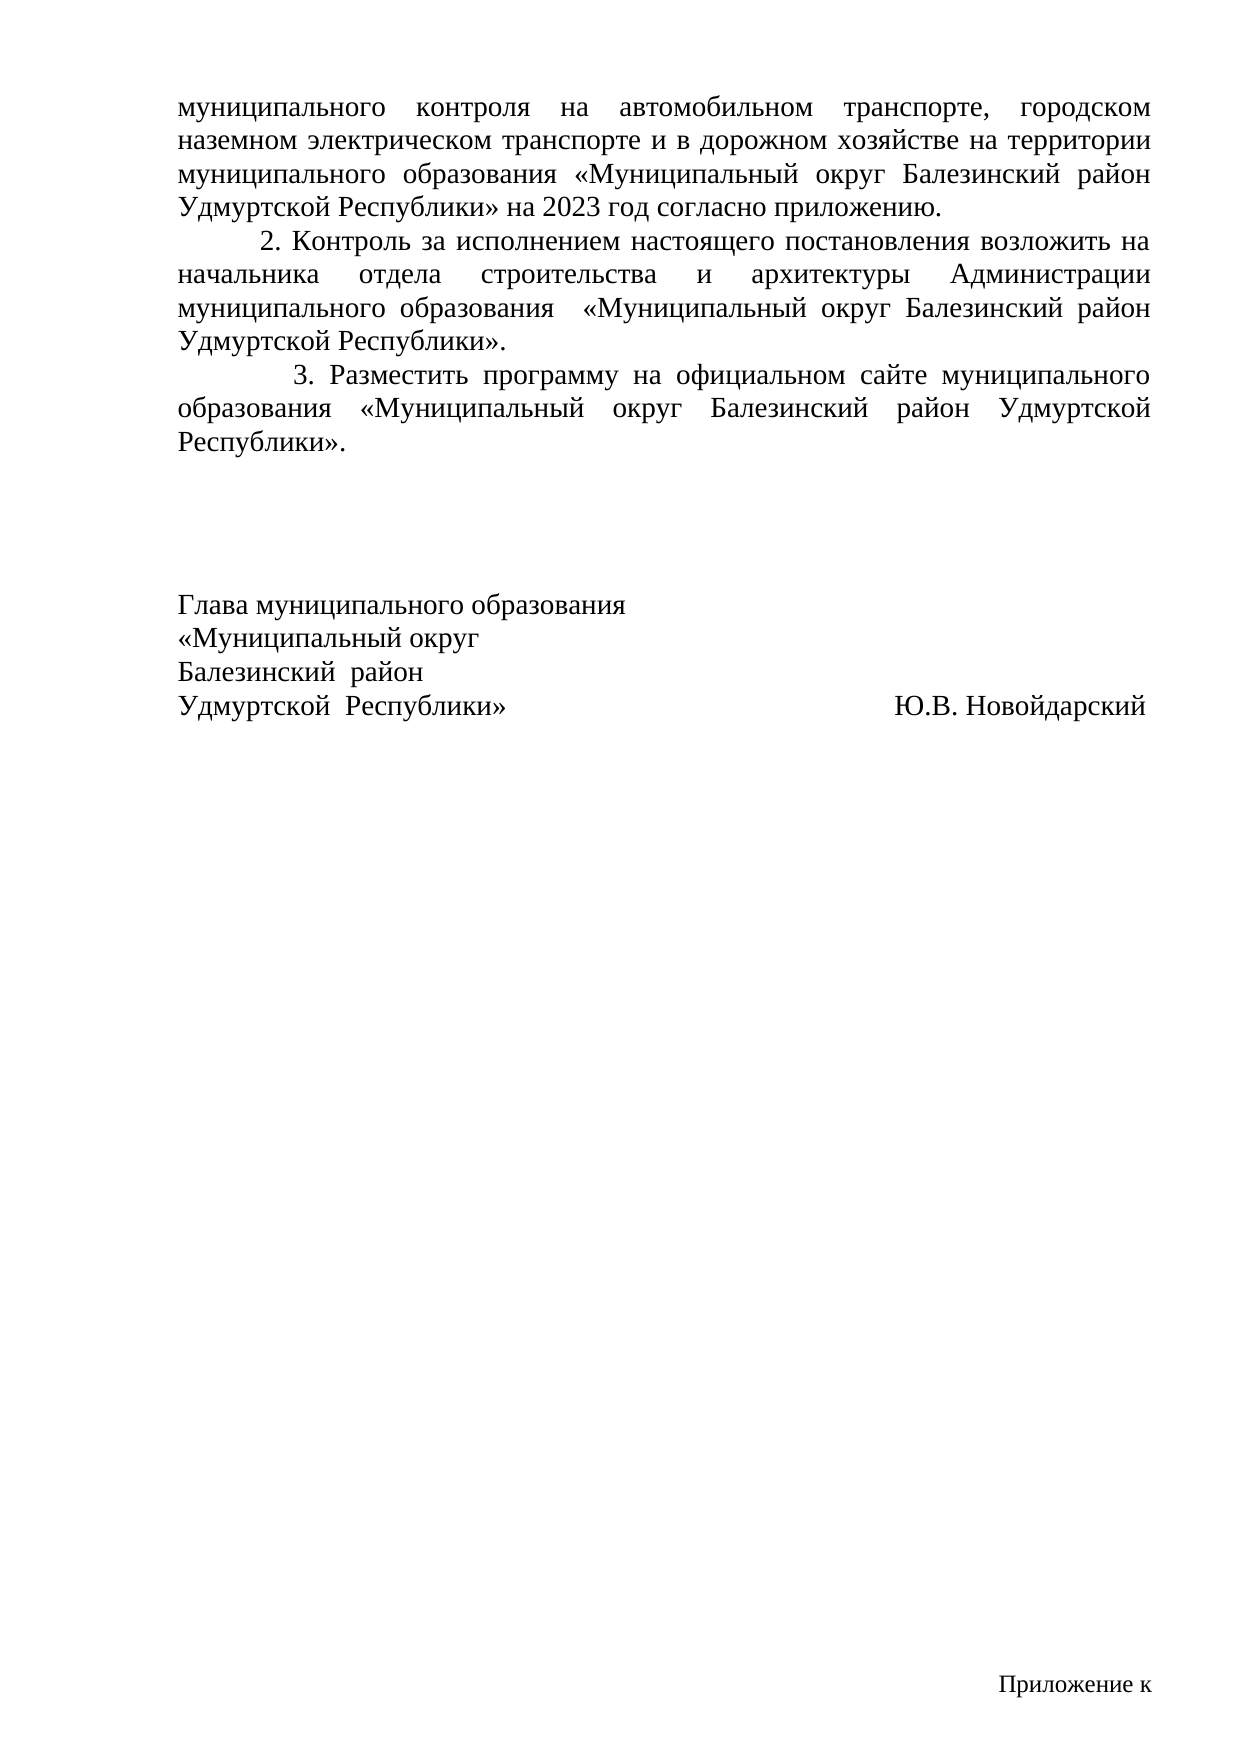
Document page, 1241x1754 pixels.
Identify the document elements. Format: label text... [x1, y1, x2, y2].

text «Муниципальный округ [177, 621, 1166, 654]
text Балезинский район [177, 654, 1166, 688]
text Глава муниципального образования [177, 587, 1166, 621]
text 3. Разместить программу на официальном сайте муниципального образования «Муниципальный округ Балезинский район Удмуртской Республики». [177, 357, 1152, 458]
text Удмуртской Республики» Ю.В. Новойдарский [177, 688, 1166, 721]
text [177, 89, 1152, 223]
text Приложение к [693, 1669, 1152, 1698]
text 2. Контроль за исполнением настоящего постановления возложить на начальника отдела строительства и архитектуры Администрации муниципального образования «Муниципальный округ Балезинский район Удмуртской Республики». [177, 223, 1152, 357]
